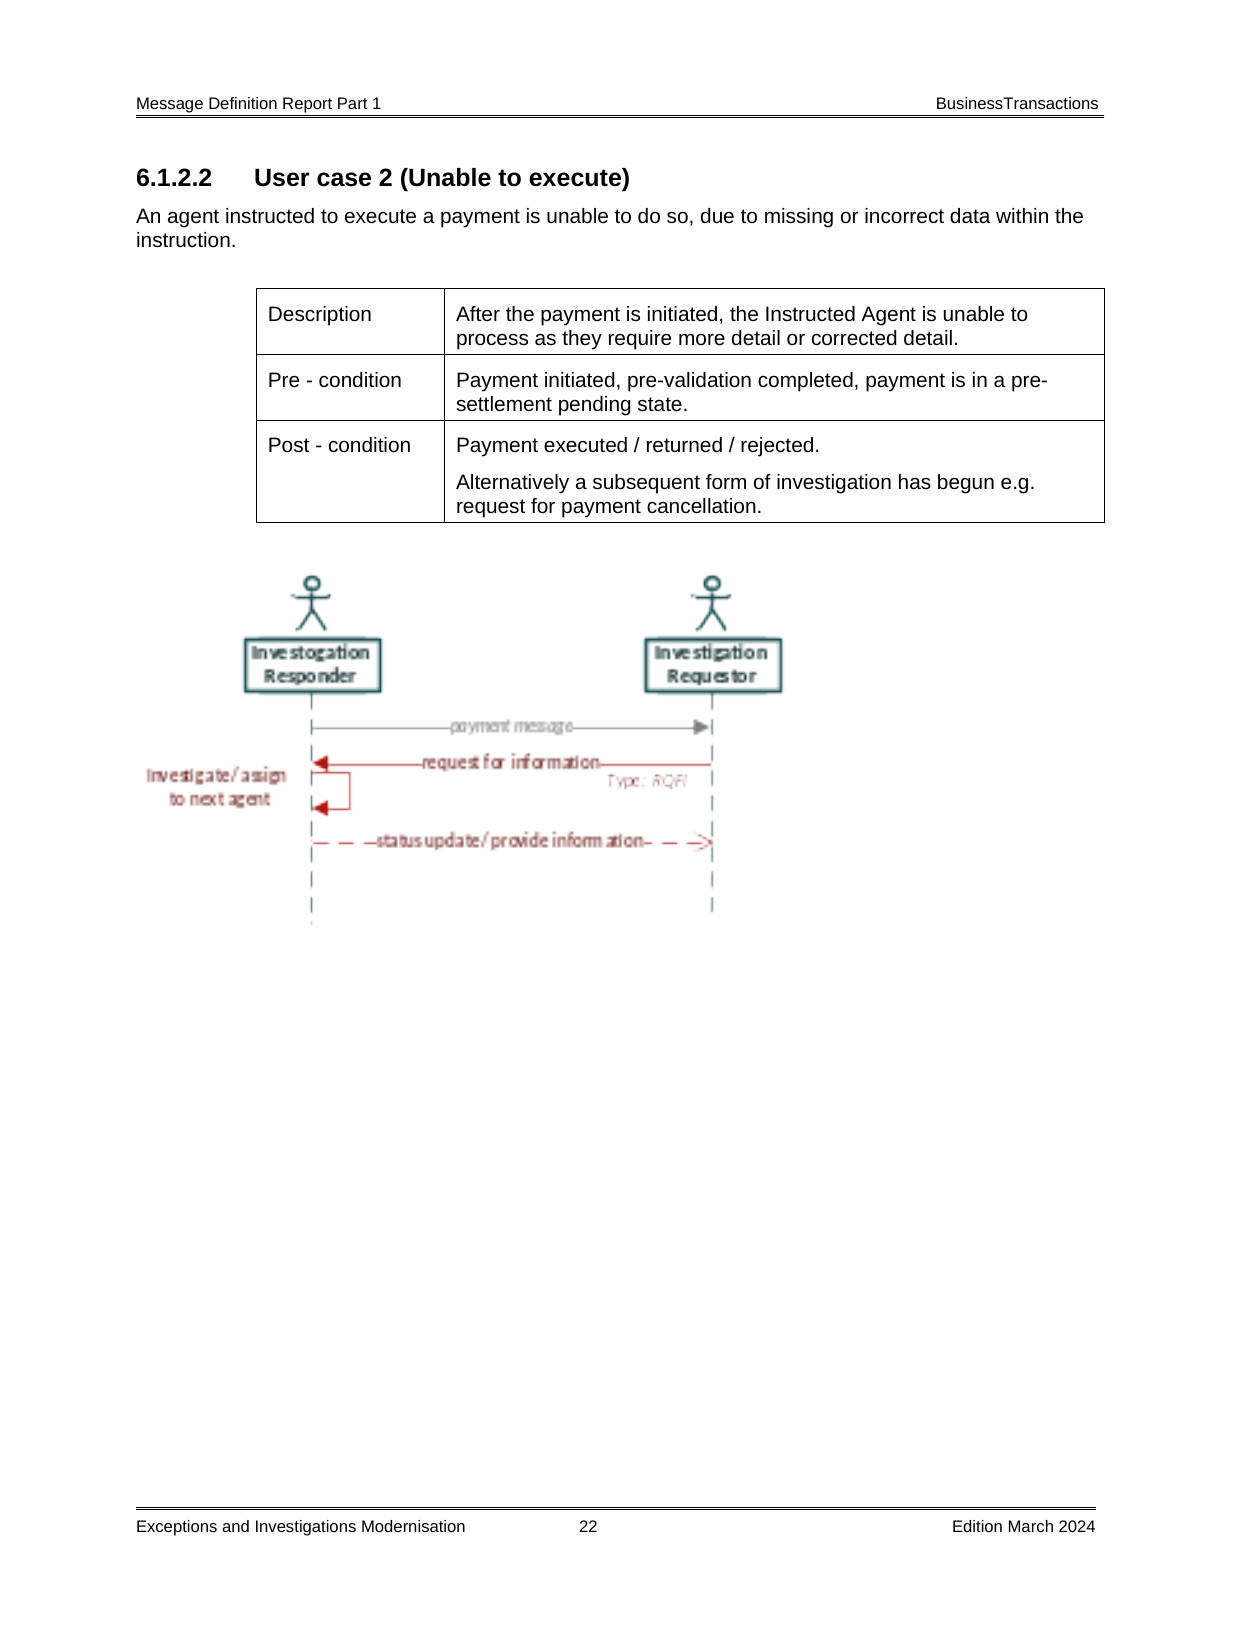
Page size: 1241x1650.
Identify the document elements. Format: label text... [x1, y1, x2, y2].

text An agent instructed to execute a payment is unable to do so, due to missing or incorrect data within the instruction. [136, 204, 1104, 252]
table_cell Payment executed / returned / rejected. Alternatively a subsequent form of investigation has begun e.g. request for payment cancellation. [445, 421, 1104, 522]
table_header Description [257, 289, 444, 354]
table_cell Post - condition [257, 421, 444, 522]
table_header After the payment is initiated, the Instructed Agent is unable to process as they require more detail or corrected detail. [445, 289, 1104, 354]
table_cell Payment initiated, pre-validation completed, payment is in a pre-settlement pending state. [445, 355, 1104, 419]
table_cell Pre - condition [257, 355, 444, 419]
subtitle User case 2 (Unable to execute) [136, 163, 1104, 191]
